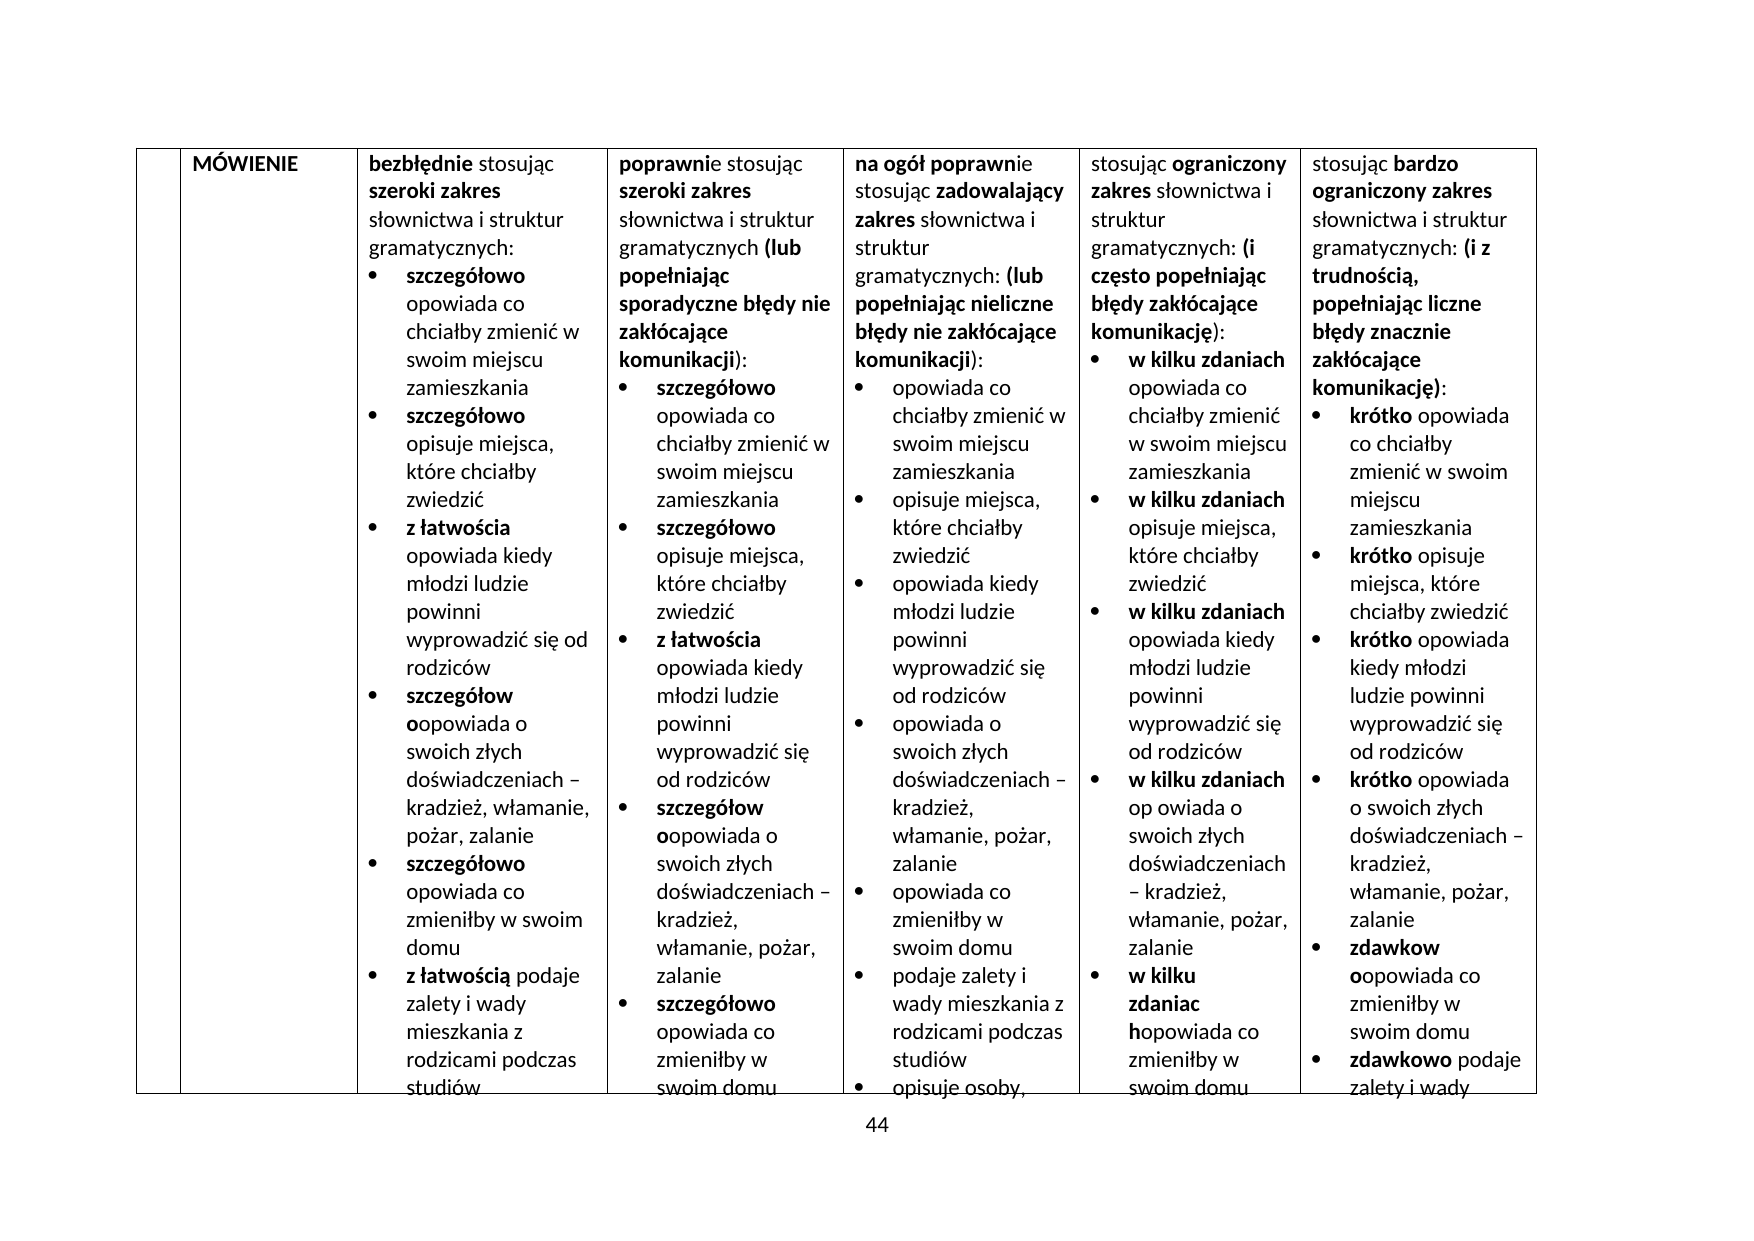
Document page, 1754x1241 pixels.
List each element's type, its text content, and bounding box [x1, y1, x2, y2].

table_cell stosując ograniczony zakres słownictwa i struktur gramatycznych: (i często popełniając błędy zakłócające komunikację): w kilku zdaniach opowiada co chciałby zmienić w swoim miejscu zamieszkania w kilku zdaniach opisuje miejsca, które chciałby zwiedzić w kilku zdaniach opowiada kiedy młodzi ludzie powinni wyprowadzić się od rodziców w kilku zdaniach op owiada o swoich złych doświadczeniach – kradzież, włamanie, pożar, zalanie w kilku zdaniachopowiada co zmieniłby w swoim domu podaje niektóre zalety i wady mieszkania z rodzicami podczas studiów w kilku zdaniachopisuje osoby, miejsca i czynności przedstawione na fotografiach wyraża i uzasadnia swoje upodobania i preferencje wyraża i uzasadnia swoje opnie, pyta o opinie rozmówcy wyraża pewność, przypuszczenie, wątpliwość częściowo przekazuje w języku angielskim podane w zadaniu informacje sformułowane w języku polskim i obcym [1080, 149, 1300, 1093]
table_cell poprawnie stosując szeroki zakres słownictwa i struktur gramatycznych (lub popełniając sporadyczne błędy nie zakłócające komunikacji): szczegółowo opowiada co chciałby zmienić w swoim miejscu zamieszkania szczegółowo opisuje miejsca, które chciałby zwiedzić z łatwościa opowiada kiedy młodzi ludzie powinni wyprowadzić się od rodziców szczegółowoopowiada o swoich złych doświadczeniach – kradzież, włamanie, pożar, zalanie szczegółowo opowiada co zmieniłby w swoim domu z łatwością podaje zalety i wady mieszkania z rodzicami podczas studiów szczegółowo opisuje osoby, miejsca i czynności przedstawione na fotografiach z łatwościąwyraża i uzasadnia swoje opnie, pyta o opinie rozmówcy z łatwościąwyraża pewność, przypuszczenie, wątpliwość z łatwością przekazuje w języku angielskim podane w zadaniu informacje sformułowane w języku polskim i obcym [608, 149, 843, 1093]
table_cell na ogół poprawnie stosując zadowalający zakres słownictwa i struktur gramatycznych: (lub popełniając nieliczne błędy nie zakłócające komunikacji): opowiada co chciałby zmienić w swoim miejscu zamieszkania opisuje miejsca, które chciałby zwiedzić opowiada kiedy młodzi ludzie powinni wyprowadzić się od rodziców opowiada o swoich złych doświadczeniach – kradzież, włamanie, pożar, zalanie opowiada co zmieniłby w swoim domu podaje zalety i wady mieszkania z rodzicami podczas studiów opisuje osoby, miejsca i czynności przedstawione na fotografiach wyraża i uzasadnia swoje upodobania i preferencje wyraża i uzasadnia swoje opnie, pyta o opinie rozmówcy wyraża pewność, przypuszczenie, wątpliwość przekazuje w języku angielskim podane w zadaniu informacje sformułowane w języku polskim i obcym [844, 149, 1079, 1093]
table_cell MÓWIENIE [181, 149, 357, 1093]
table_cell bezbłędnie stosując szeroki zakres słownictwa i struktur gramatycznych: szczegółowo opowiada co chciałby zmienić w swoim miejscu zamieszkania szczegółowo opisuje miejsca, które chciałby zwiedzić z łatwościa opowiada kiedy młodzi ludzie powinni wyprowadzić się od rodziców szczegółowoopowiada o swoich złych doświadczeniach – kradzież, włamanie, pożar, zalanie szczegółowo opowiada co zmieniłby w swoim domu z łatwością podaje zalety i wady mieszkania z rodzicami podczas studiów szczegółowo opisuje osoby, miejsca i czynności przedstawione na fotografiach z łatwościąwyraża i uzasadnia swoje opnie, pyta o opinie rozmówcy z łatwościąwyraża pewność, przypuszczenie, wątpliwość z łatwością przekazuje w języku angielskim podane w zadaniu informacje sformułowane w języku polskim i obcym [358, 149, 607, 1093]
table_cell stosując bardzo ograniczony zakres słownictwa i struktur gramatycznych: (i z trudnością, popełniając liczne błędy znacznie zakłócające komunikację): krótko opowiada co chciałby zmienić w swoim miejscu zamieszkania krótko opisuje miejsca, które chciałby zwiedzić krótko opowiada kiedy młodzi ludzie powinni wyprowadzić się od rodziców krótko opowiada o swoich złych doświadczeniach – kradzież, włamanie, pożar, zalanie zdawkowoopowiada co zmieniłby w swoim domu zdawkowo podaje zalety i wady mieszkania z rodzicami podczas studiów krótko opisuje osoby, miejsca i czynności przedstawione na fotografiach zdawkowo wyraża i uzasadnia swoje upodobania i preferencje zdawkowo wyraża i uzasadnia swoje opnie, pyta o opinie rozmówcy zdawkowo wyraża pewność, przypuszczenie, wątpliwość przekazuje w języku angielskim niektóre podane w zadaniu informacje sformułowane w języku polskim i obcym [1301, 149, 1536, 1093]
